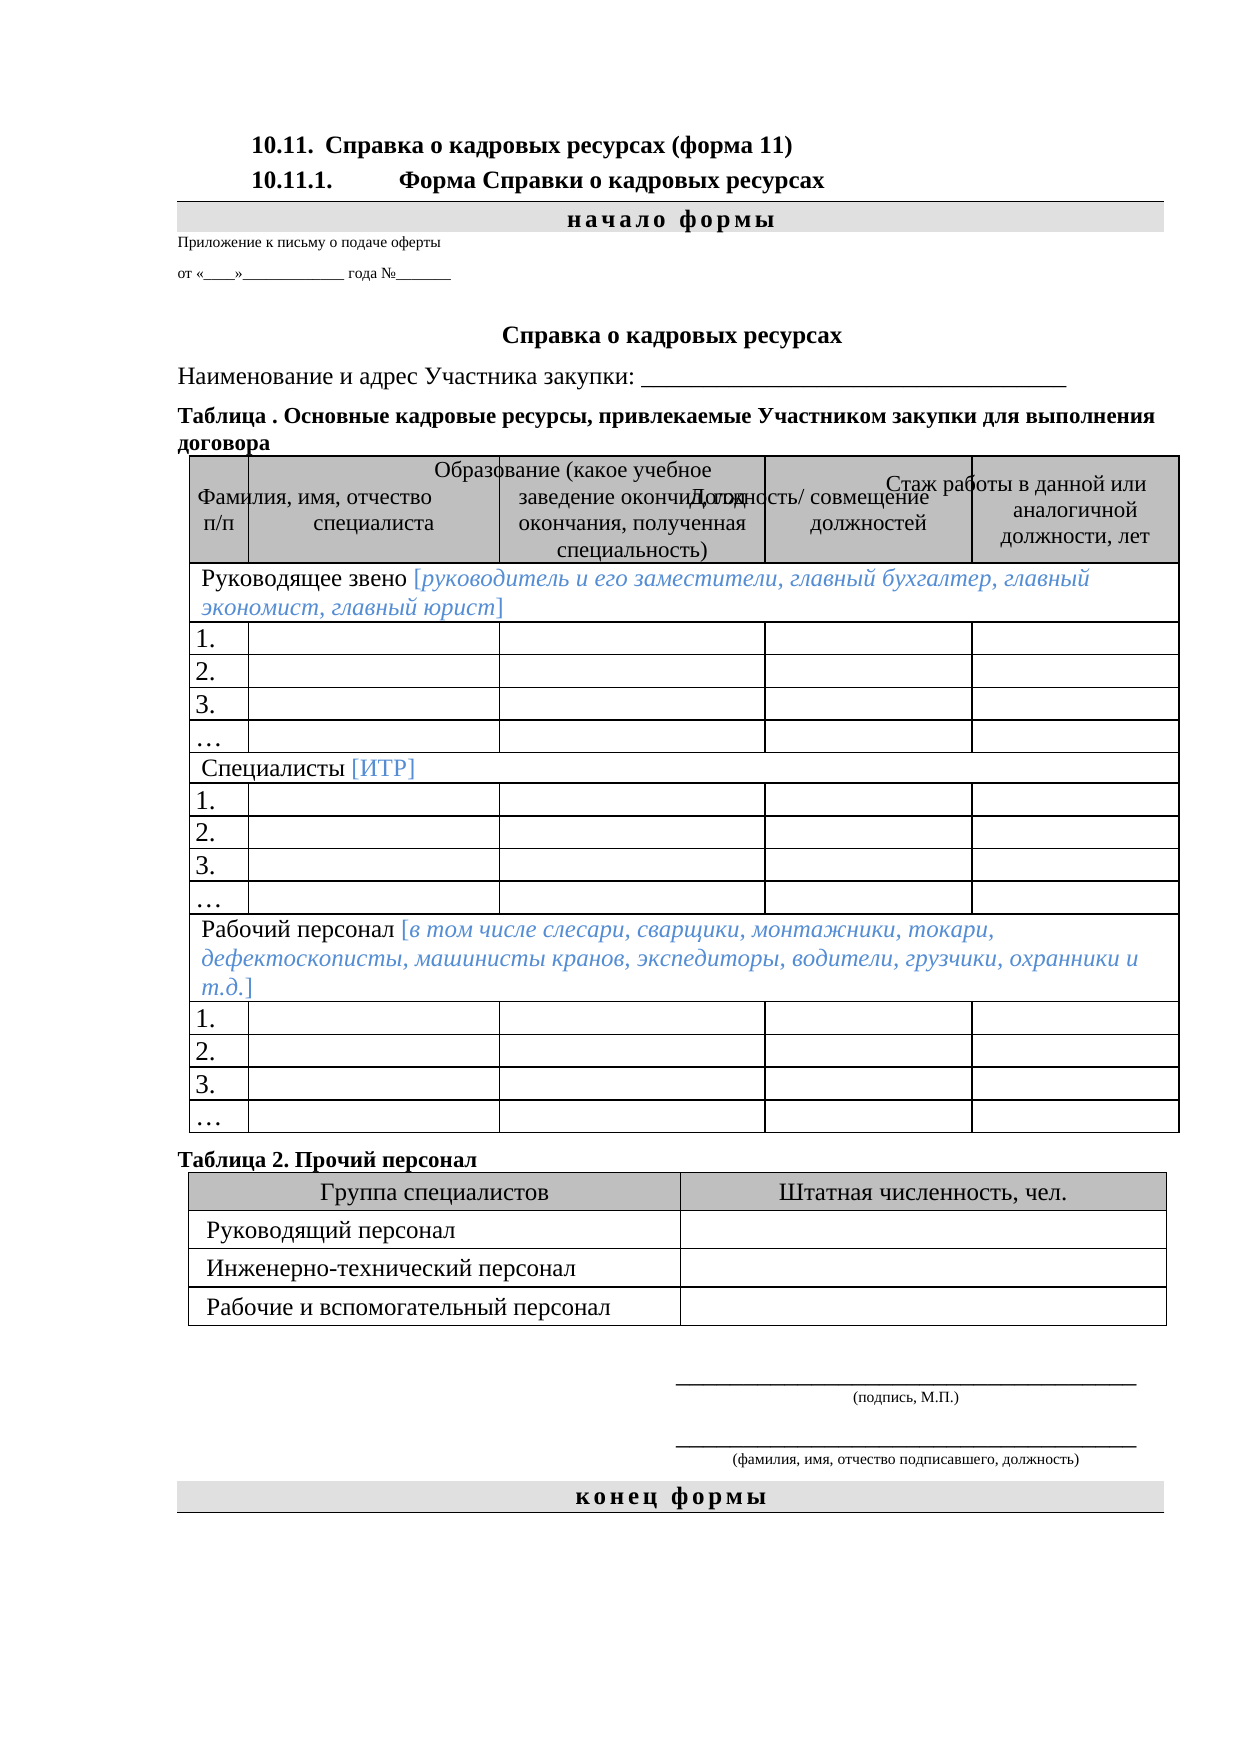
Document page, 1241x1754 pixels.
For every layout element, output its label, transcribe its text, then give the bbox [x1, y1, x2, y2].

table_cell [249, 784, 499, 815]
table_cell Рабочий персонал [в том числе слесари, сварщики, монтажники, токари, дефектоскописты, машинисты кранов, экспедиторы, водители, грузчики, охранники и т.д.] [190, 915, 1178, 1001]
table_cell [973, 784, 1178, 815]
table_header № п/п [190, 457, 248, 562]
table_cell [973, 1035, 1178, 1066]
table_cell __________________________________ (фамилия, имя, отчество подписавшего, должность) [665, 1419, 1147, 1481]
table_cell … [190, 1101, 248, 1132]
table_cell Специалисты [ИТР] [190, 753, 1178, 782]
table_header Фамилия, имя, отчество специалиста [249, 457, 499, 562]
table_cell [249, 1101, 499, 1132]
table_cell [190, 655, 248, 686]
table_header Должность/ совмещение должностей [766, 457, 971, 562]
table_cell [249, 849, 499, 880]
table_cell [766, 655, 971, 686]
text конец формы [177, 1481, 1164, 1512]
table_cell [500, 1101, 764, 1132]
table_cell [500, 1002, 764, 1033]
table_header Группа специалистов [189, 1173, 680, 1210]
table_cell [249, 655, 499, 686]
table_cell [681, 1249, 1166, 1286]
table_cell [766, 784, 971, 815]
table_cell [249, 1002, 499, 1033]
table_cell [249, 1035, 499, 1066]
table_cell [766, 1101, 971, 1132]
table_cell [190, 1068, 248, 1099]
text Таблица 2. Прочий персонал [177, 1146, 1167, 1172]
table_cell [766, 882, 971, 913]
table_cell [500, 1035, 764, 1066]
table_header __________________________________ (подпись, М.П.) [665, 1326, 1147, 1419]
table_cell [190, 1035, 248, 1066]
table_cell [249, 688, 499, 719]
table_cell [190, 849, 248, 880]
table_cell [766, 1068, 971, 1099]
table_cell [766, 688, 971, 719]
table_cell [190, 1002, 248, 1033]
table_cell [249, 817, 499, 848]
table_cell Инженерно-технический персонал [189, 1249, 680, 1286]
table_cell [973, 721, 1178, 752]
table_cell [500, 655, 764, 686]
table_header Штатная численность, чел. [681, 1173, 1166, 1210]
table_cell … [190, 721, 248, 752]
text начало формы [177, 202, 1164, 232]
table_cell Руководящее звено [руководитель и его заместители, главный бухгалтер, главный экономист, главный юрист] [190, 564, 1178, 621]
table_cell [681, 1211, 1166, 1248]
table_header Стаж работы в данной или аналогичной должности, лет [973, 457, 1178, 562]
table_cell [766, 1002, 971, 1033]
table_cell [190, 817, 248, 848]
table_cell [973, 849, 1178, 880]
table_cell [500, 849, 764, 880]
table_cell [973, 1002, 1178, 1033]
table_cell [500, 688, 764, 719]
table_cell [500, 1068, 764, 1099]
table_cell [973, 623, 1178, 654]
text Наименование и адрес Участника закупки: __________________________________ [177, 361, 1167, 390]
table_cell [766, 817, 971, 848]
text Таблица . Основные кадровые ресурсы, привлекаемые Участником закупки для выполнения договора [177, 402, 1167, 455]
table_cell [500, 721, 764, 752]
table_cell [973, 655, 1178, 686]
table_cell [500, 784, 764, 815]
list Справка о кадровых ресурсах (форма 11) [177, 131, 1167, 159]
table_cell [500, 817, 764, 848]
table_cell [973, 817, 1178, 848]
table_cell [766, 623, 971, 654]
text Справка о кадровых ресурсах [177, 320, 1167, 348]
table_cell [249, 721, 499, 752]
table_header Образование (какое учебное заведение окончил, год окончания, полученная специальность) [500, 457, 764, 562]
table_cell [973, 1101, 1178, 1132]
text Приложение к письму о подаче оферты от «____»_____________ года №_______ [177, 232, 1167, 295]
table_cell [766, 1035, 971, 1066]
table_cell [249, 882, 499, 913]
table_cell [681, 1288, 1166, 1324]
table_cell [973, 1068, 1178, 1099]
table_cell [500, 623, 764, 654]
table_cell [190, 688, 248, 719]
list Форма Справки о кадровых ресурсах [177, 166, 1167, 194]
table_cell [973, 688, 1178, 719]
table_cell … [190, 882, 248, 913]
table_cell [190, 784, 248, 815]
table_cell [973, 882, 1178, 913]
table_cell Рабочие и вспомогательный персонал [189, 1288, 680, 1324]
table_cell [766, 721, 971, 752]
table_cell [500, 882, 764, 913]
table_cell [249, 1068, 499, 1099]
table_cell [190, 623, 248, 654]
table_cell [249, 623, 499, 654]
table_cell [766, 849, 971, 880]
table_cell Руководящий персонал [189, 1211, 680, 1248]
